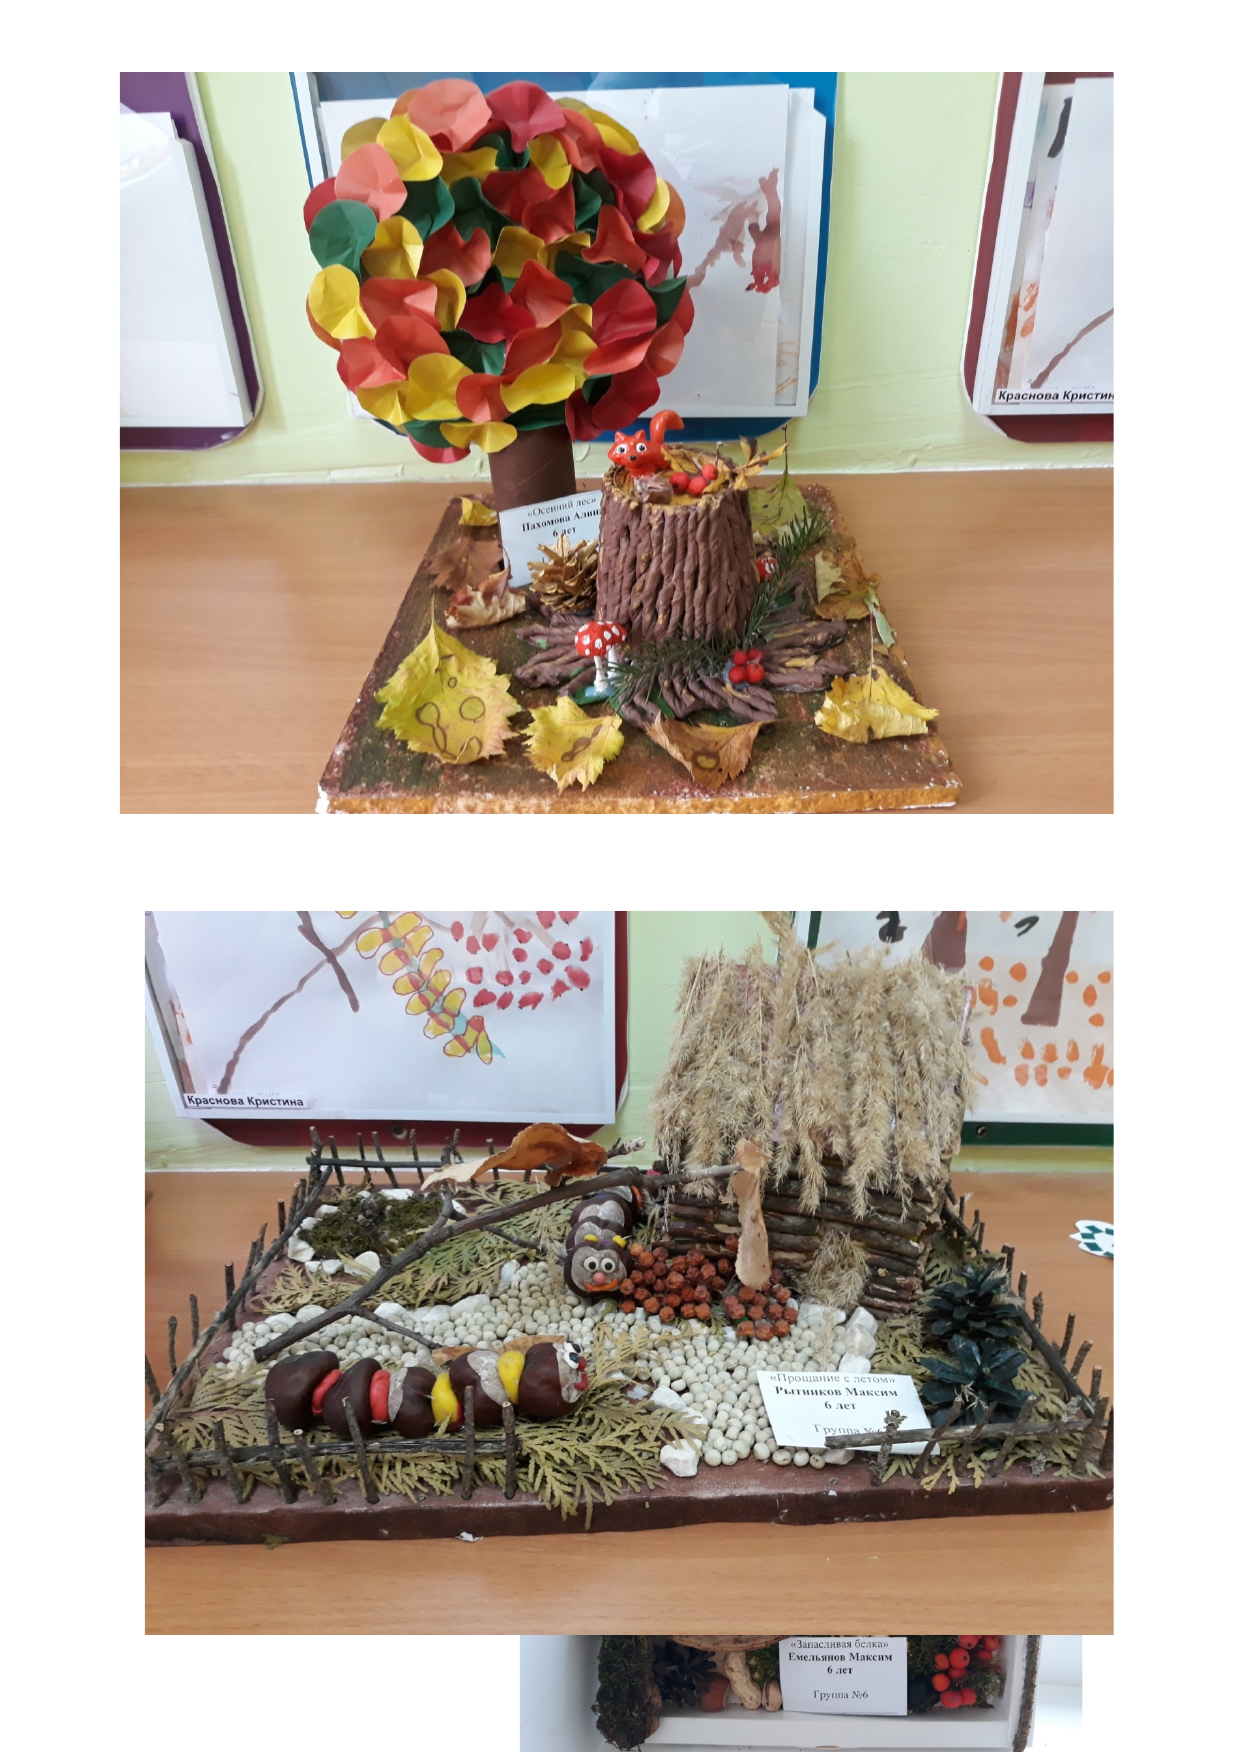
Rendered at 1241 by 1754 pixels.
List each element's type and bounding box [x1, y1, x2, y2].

picture [144, 911, 1113, 1750]
picture [119, 72, 1112, 813]
